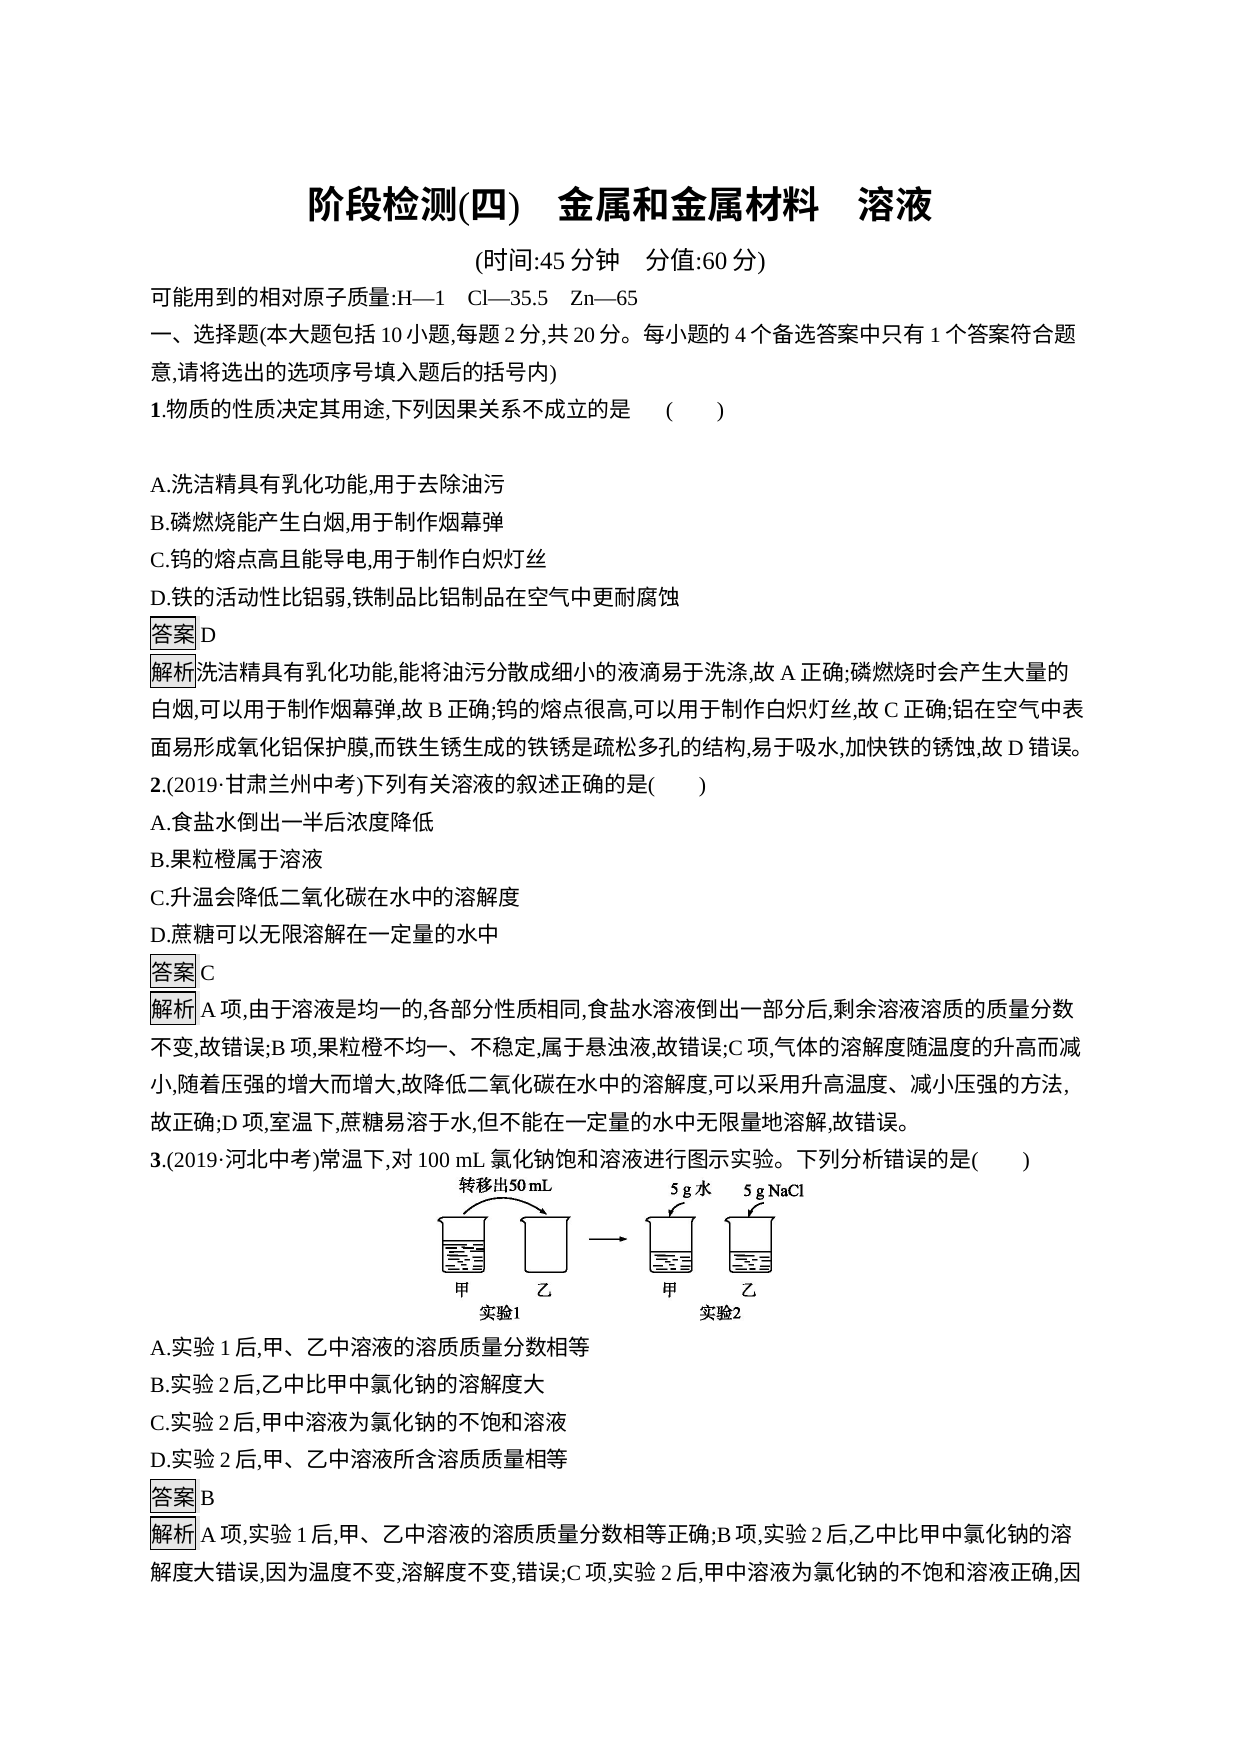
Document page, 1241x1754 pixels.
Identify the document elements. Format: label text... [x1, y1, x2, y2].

text 答案B [150, 1477, 1090, 1514]
text 2.(2019·甘肃兰州中考)下列有关溶液的叙述正确的是( ) [150, 764, 1090, 802]
text 解析A项,由于溶液是均一的,各部分性质相同,食盐水溶液倒出一部分后,剩余溶液溶质的质量分数不变,故错误;B项,果粒橙不均一、不稳定,属于悬浊液,故错误;C项,气体的溶解度随温度的升高而减小,随着压强的增大而增大,故降低二氧化碳在水中的溶解度,可以采用升高温度、减小压强的方法,故正确;D项,室温下,蔗糖易溶于水,但不能在一定量的水中无限量地溶解,故错误。 [150, 989, 1090, 1139]
text 一、选择题(本大题包括10小题,每题2分,共20分。每小题的4个备选答案中只有1个答案符合题意,请将选出的选项序号填入题后的括号内) [150, 314, 1090, 389]
text C.钨的熔点高且能导电,用于制作白炽灯丝 [150, 539, 1090, 577]
text D.实验2后,甲、乙中溶液所含溶质质量相等 [150, 1439, 1090, 1477]
text 阶段检测(四) 金属和金属材料 溶液 [150, 164, 1090, 239]
text C.实验2后,甲中溶液为氯化钠的不饱和溶液 [150, 1402, 1090, 1439]
text 3.(2019·河北中考)常温下,对100 mL氯化钠饱和溶液进行图示实验。下列分析错误的是( ) [150, 1139, 1090, 1177]
text 答案C [150, 952, 1090, 989]
text A.实验1后,甲、乙中溶液的溶质质量分数相等 [150, 1327, 1090, 1364]
text 1.物质的性质决定其用途,下列因果关系不成立的是 ( ) [150, 389, 1090, 427]
text D.铁的活动性比铝弱,铁制品比铝制品在空气中更耐腐蚀 [150, 577, 1090, 614]
text C.升温会降低二氧化碳在水中的溶解度 [150, 877, 1090, 914]
text 解析洗洁精具有乳化功能,能将油污分散成细小的液滴易于洗涤,故A正确;磷燃烧时会产生大量的白烟,可以用于制作烟幕弹,故B正确;钨的熔点很高,可以用于制作白炽灯丝,故C正确;铝在空气中表面易形成氧化铝保护膜,而铁生锈生成的铁锈是疏松多孔的结构,易于吸水,加快铁的锈蚀,故D错误。 [150, 652, 1090, 764]
text 答案D [150, 614, 1090, 652]
picture [435, 1177, 805, 1321]
text A.食盐水倒出一半后浓度降低 [150, 802, 1090, 839]
text 可能用到的相对原子质量:H—1 Cl—35.5 Zn—65 [150, 277, 1090, 314]
text B.果粒橙属于溶液 [150, 839, 1090, 877]
text A.洗洁精具有乳化功能,用于去除油污 [150, 464, 1090, 502]
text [150, 1514, 1090, 1589]
text (时间:45分钟 分值:60分) [150, 239, 1090, 277]
text D.蔗糖可以无限溶解在一定量的水中 [150, 914, 1090, 952]
text B.实验2后,乙中比甲中氯化钠的溶解度大 [150, 1364, 1090, 1402]
text B.磷燃烧能产生白烟,用于制作烟幕弹 [150, 502, 1090, 539]
